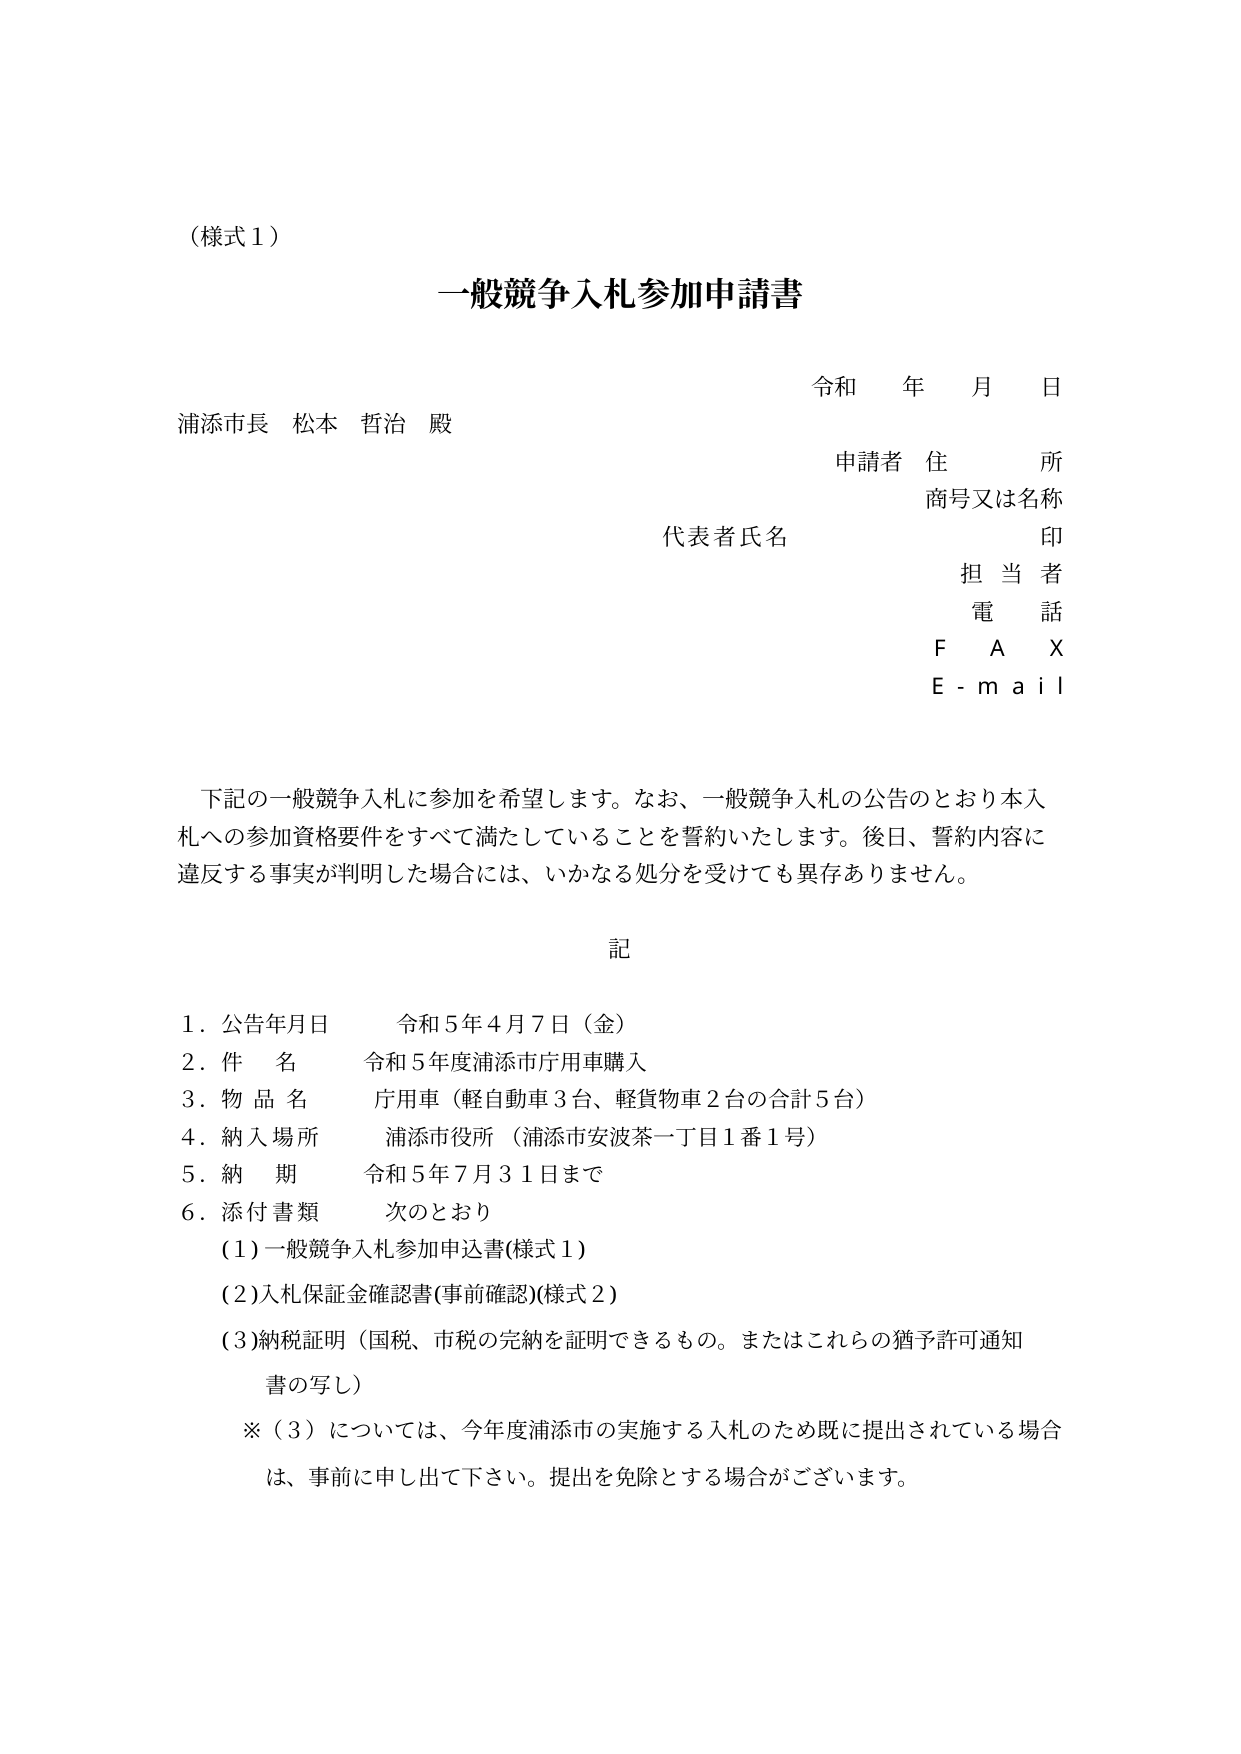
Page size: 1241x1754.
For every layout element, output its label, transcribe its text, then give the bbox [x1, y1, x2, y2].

text ４．納入場所 浦添市役所 （浦添市安波茶一丁目１番１号） [177, 1117, 1063, 1154]
text 電話 [177, 592, 1063, 629]
text （様式１） [177, 217, 1063, 254]
text E-mail [177, 667, 1063, 704]
text 申請者 住 所 [177, 442, 1063, 479]
text (３)納税証明（国税、市税の完納を証明できるもの。またはこれらの猶予許可通知 [221, 1320, 1063, 1357]
subtitle 記 [177, 929, 1063, 967]
text 令和 年 月 日 [177, 367, 1063, 404]
text ２．件名 令和５年度浦添市庁用車購入 [177, 1042, 1063, 1079]
text ※（３）については、今年度浦添市の実施する入札のため既に提出されている場合は、事前に申し出て下さい。提出を免除とする場合がございます。 [243, 1411, 1063, 1495]
text 下記の一般競争入札に参加を希望します。なお、一般競争入札の公告のとおり本入札への参加資格要件をすべて満たしていることを誓約いたします。後日、誓約内容に違反する事実が判明した場合には、いかなる処分を受けても異存ありません。 [177, 779, 1063, 892]
text FAX [177, 629, 1063, 667]
text 一般競争入札参加申請書 [177, 254, 1063, 329]
text 商号又は名称 [177, 479, 1063, 517]
text ６．添付書類 次のとおり [177, 1192, 1063, 1229]
text ３．物品名 庁用車（軽自動車３台、軽貨物車２台の合計５台） [177, 1079, 1063, 1117]
text (１) 一般競争入札参加申込書(様式１) [221, 1229, 1063, 1267]
text (２)入札保証金確認書(事前確認)(様式２) [221, 1274, 1063, 1312]
text 浦添市長 松本 哲治 殿 [177, 404, 1063, 442]
text １．公告年月日 令和５年４月７日（金） [177, 1004, 1063, 1042]
text 担当者 [177, 554, 1063, 592]
text 書の写し） [221, 1365, 1063, 1403]
text ５．納期 令和５年７月３１日まで [177, 1154, 1063, 1192]
text 代表者氏名 印 [177, 517, 1063, 554]
